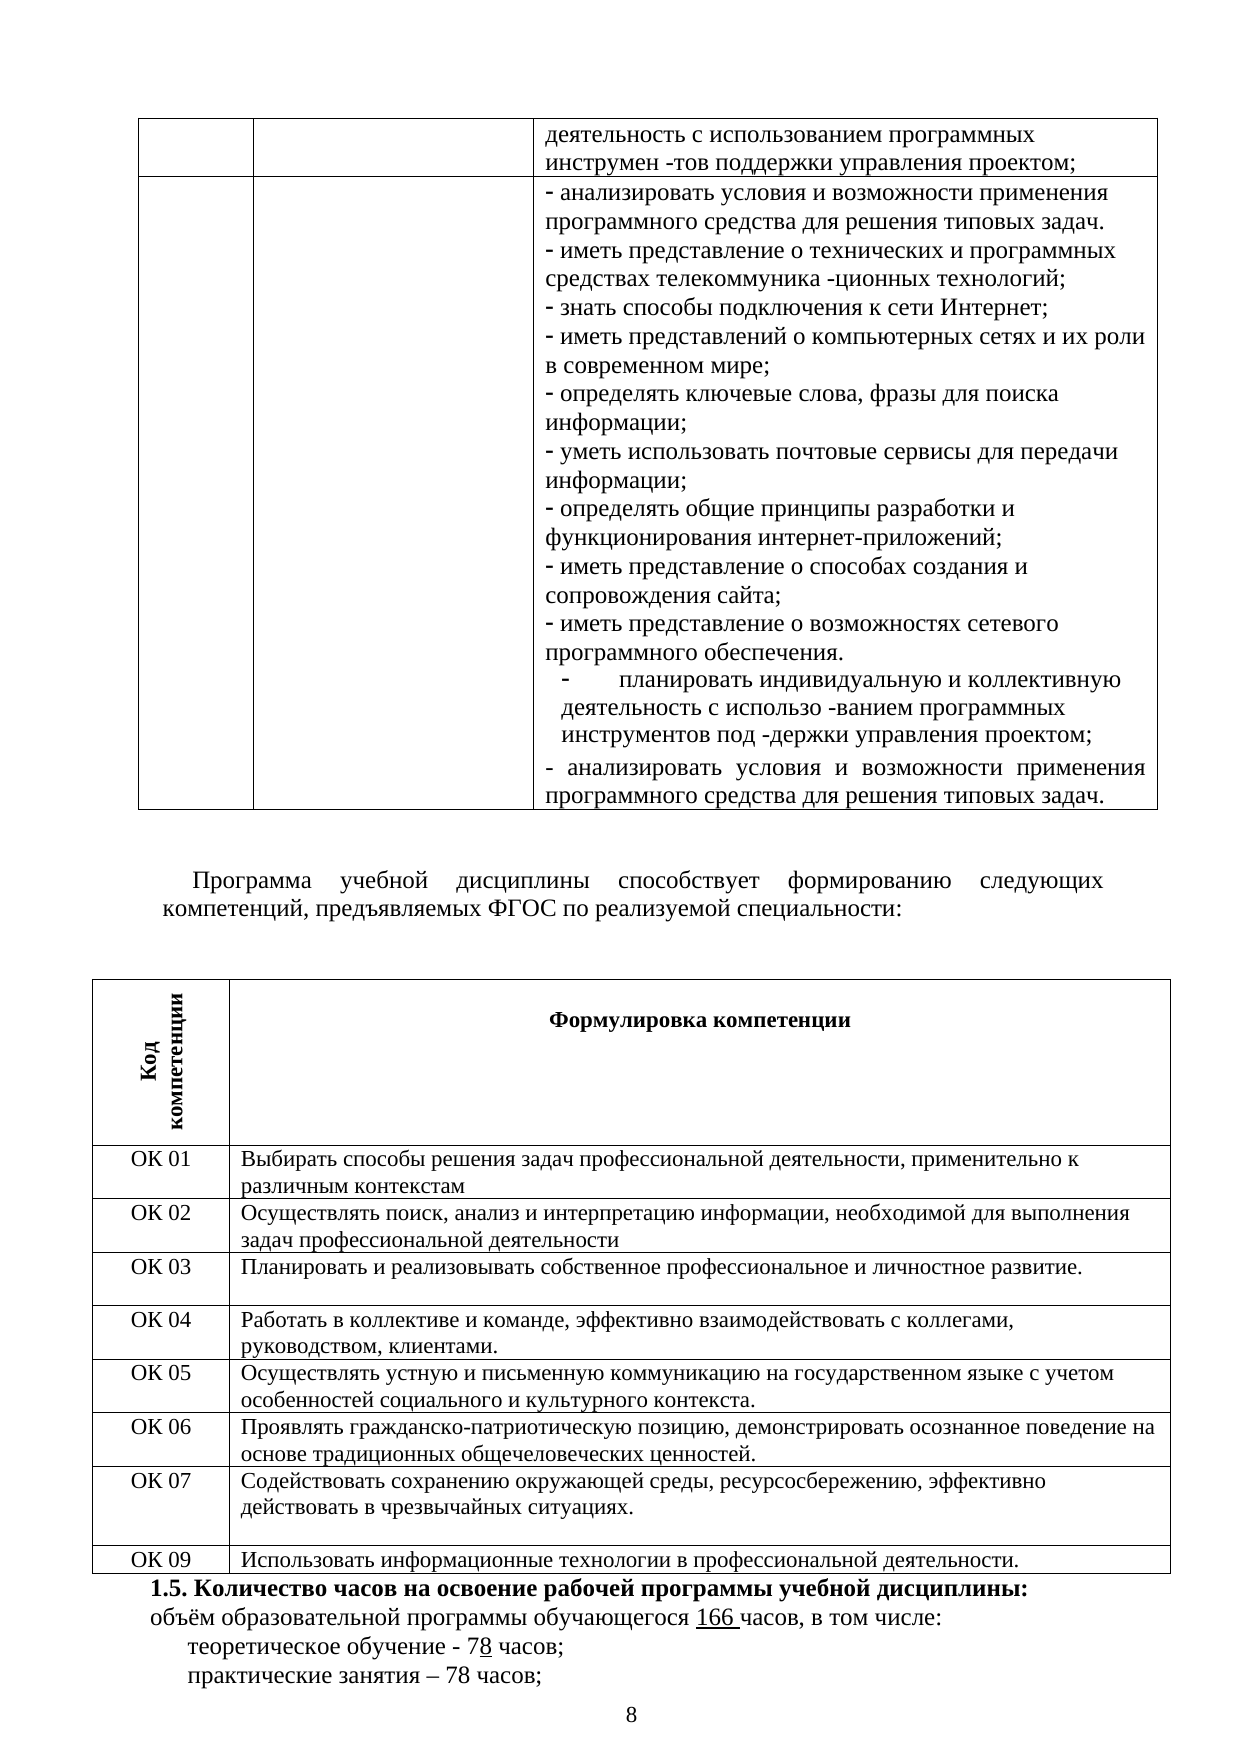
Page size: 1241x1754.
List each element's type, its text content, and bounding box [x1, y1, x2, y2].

table_cell ОК 04 [93, 1306, 229, 1358]
table_cell Работать в коллективе и команде, эффективно взаимодействовать с коллегами, руководством, клиентами. [230, 1306, 1170, 1358]
table_cell ОК 01 [93, 1146, 229, 1198]
text 1.5. Количество часов на освоение рабочей программы учебной дисциплины: [150, 1574, 1132, 1602]
table_cell [254, 177, 533, 809]
text практические занятия – 78 часов; [187, 1660, 1112, 1688]
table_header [534, 119, 1157, 176]
table_cell ОК 05 [93, 1360, 229, 1412]
table_cell  анализировать условия и возможности применения программного средства для решения типовых задач.  иметь представление о технических и программных средствах телекоммуника -ционных технологий;  знать способы подключения к сети Интернет;  иметь представлений о компьютерных сетях и их роли в современном мире;  определять ключевые слова, фразы для поиска информации;  уметь использовать почтовые сервисы для передачи информации;  определять общие принципы разработки и функционирования интернет-приложений;  иметь представление о способах создания и сопровождения сайта;  иметь представление о возможностях сетевого программного обеспечения. планировать индивидуальную и коллективную деятельность с использо -ванием программных инструментов под -держки управления проектом; - анализировать условия и возможности применения программного средства для решения типовых задач. [534, 177, 1157, 809]
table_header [139, 119, 253, 176]
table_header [254, 119, 533, 176]
table_cell ОК 09 [93, 1546, 229, 1572]
text Программа учебной дисциплины способствует формированию следующих компетенций, предъявляемых ФГОС по реализуемой специальности: [162, 866, 1104, 922]
table_cell Проявлять гражданско-патриотическую позицию, демонстрировать осознанное поведение на основе традиционных общечеловеческих ценностей. [230, 1413, 1170, 1466]
table_cell Осуществлять поиск, анализ и интерпретацию информации, необходимой для выполнения задач профессиональной деятельности [230, 1199, 1170, 1252]
text объём образовательной программы обучающегося 166 часов, в том числе: [150, 1602, 1112, 1631]
table_cell Использовать информационные технологии в профессиональной деятельности. [230, 1546, 1170, 1572]
table_cell ОК 07 [93, 1467, 229, 1545]
table_header Код компетенции [93, 980, 229, 1144]
table_cell ОК 03 [93, 1253, 229, 1305]
table_cell ОК 02 [93, 1199, 229, 1252]
table_cell [139, 177, 253, 809]
table_cell Осуществлять устную и письменную коммуникацию на государственном языке с учетом особенностей социального и культурного контекста. [230, 1360, 1170, 1412]
table_cell Планировать и реализовывать собственное профессиональное и личностное развитие. [230, 1253, 1170, 1305]
text теоретическое обучение - 78 часов; [187, 1631, 1112, 1660]
table_header Формулировка компетенции [230, 980, 1170, 1144]
table_cell Выбирать способы решения задач профессиональной деятельности, применительно к различным контекстам [230, 1146, 1170, 1198]
table_cell ОК 06 [93, 1413, 229, 1466]
table_cell Содействовать сохранению окружающей среды, ресурсосбережению, эффективно действовать в чрезвычайных ситуациях. [230, 1467, 1170, 1545]
